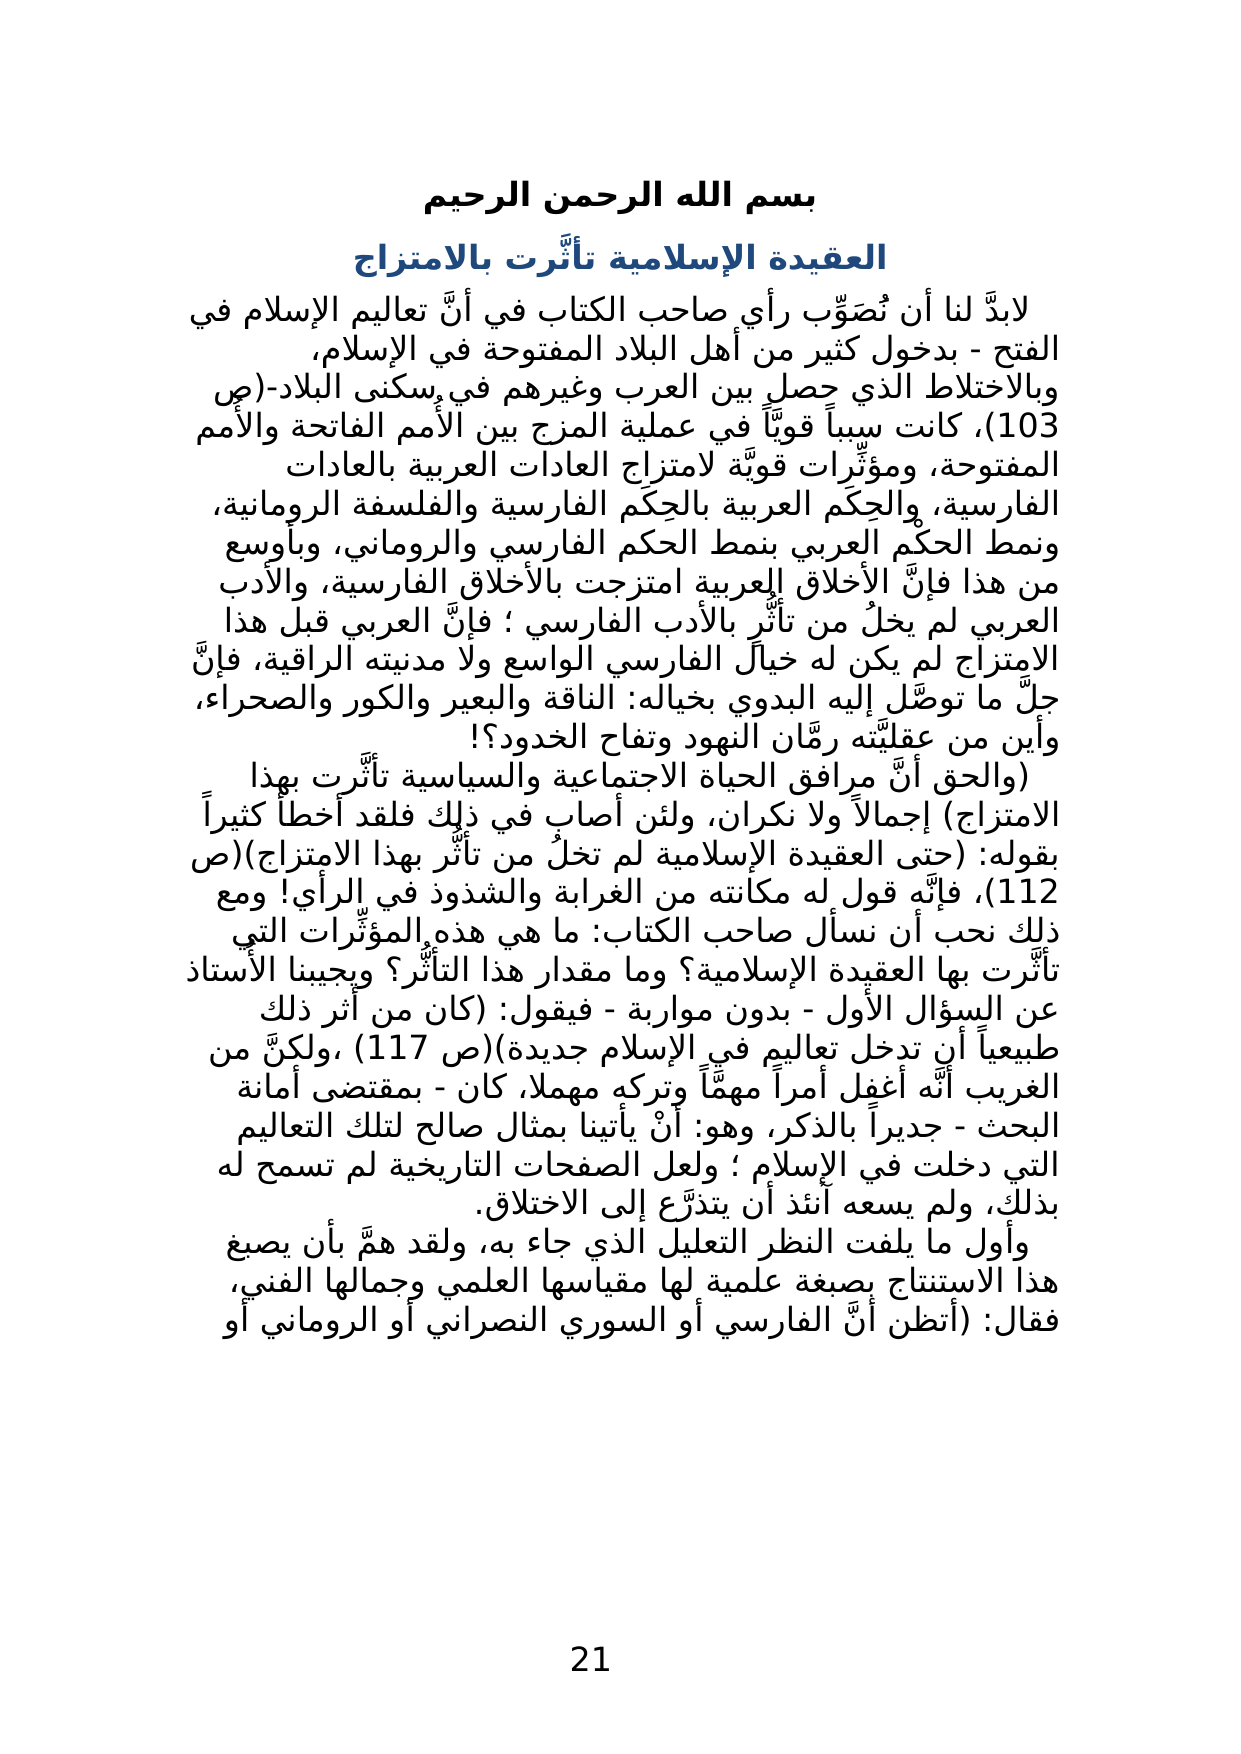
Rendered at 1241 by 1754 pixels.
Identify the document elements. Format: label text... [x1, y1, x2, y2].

text لابدَّ لنا أن نَُصَوِّب رأي صاحب الكتاب في أنَّ تعاليم الإسلام في الفتح - بدخول كثير من أهل البلاد المفتوحة في الإسلام، وبالاختلاط الذي حصل بين العرب وغيرهم في سكنى البلاد-(ص 103)، كانت سبباً قويَّاً في عملية المزج بين الأُمم الفاتحة والأُمم المفتوحة، ومؤثِّرات قويَّة لامتزاج العادات العربية بالعادات الفارسية، والحِكَم العربية بالحِكَم الفارسية والفلسفة الرومانية، ونمط الحكْم العربي بنمط الحكم الفارسي والروماني، وبأوسع من هذا فإنَّ الأخلاق العربية امتزجت بالأخلاق الفارسية، والأدب العربي لم يخلُ من تأثُّرٍ بالأدب الفارسي ؛ فإنَّ العربي قبل هذا الامتزاج لم يكن له خيال الفارسي الواسع ولا مدنيته الراقية، فإنَّ جلَّ ما توصَّل إليه البدوي بخياله: الناقة والبعير والكور والصحراء، وأين من عقليَّته رمَّان النهود وتفاح الخدود؟! [180, 290, 1060, 756]
text وأول ما يلفت النظر التعليل الذي جاء به، ولقد همَّ بأن يصبغ هذا الاستنتاج بصبغة علمية لها مقياسها العلمي وجمالها الفني، فقال: (أتظن أنَّ الفارسي أو السوري النصراني أو الروماني أو [180, 1223, 1060, 1339]
text (والحق أنَّ مرافق الحياة الاجتماعية والسياسية تأثَّرت بهذا الامتزاج) إجمالاً ولا نكران، ولئن أصاب في ذلك فلقد أخطأ كثيراً بقوله: (حتى العقيدة الإسلامية لم تخلُ من تأثُّر بهذا الامتزاج)(ص 112)، فإنَّه قول له مكانته من الغرابة والشذوذ في الرأي! ومع ذلك نحب أن نسأل صاحب الكتاب: ما هي هذه المؤثِّرات التي تأثَّرت بها العقيدة الإسلامية؟ وما مقدار هذا التأثُّر؟ ويجيبنا الأُستاذ عن السؤال الأول - بدون مواربة - فيقول: (كان من أثر ذلك طبيعياً أن تدخل تعاليم في الإسلام جديدة)(ص 117) ،ولكنَّ من الغريب أنَّه أغفل أمراً مهمَّاً وتركه مهملا، كان - بمقتضى أمانة البحث - جديراً بالذكر، وهو: أنْ يأتينا بمثال صالح لتلك التعاليم التي دخلت في الإسلام ؛ ولعل الصفحات التاريخية لم تسمح له بذلك، ولم يسعه آنئذ أن يتذرَّع إلى الاختلاق. [180, 756, 1060, 1223]
subtitle العقيدة الإسلامية تأثَّرت بالامتزاج [180, 239, 1060, 278]
text بسم الله الرحمن الرحيم [180, 175, 1060, 214]
